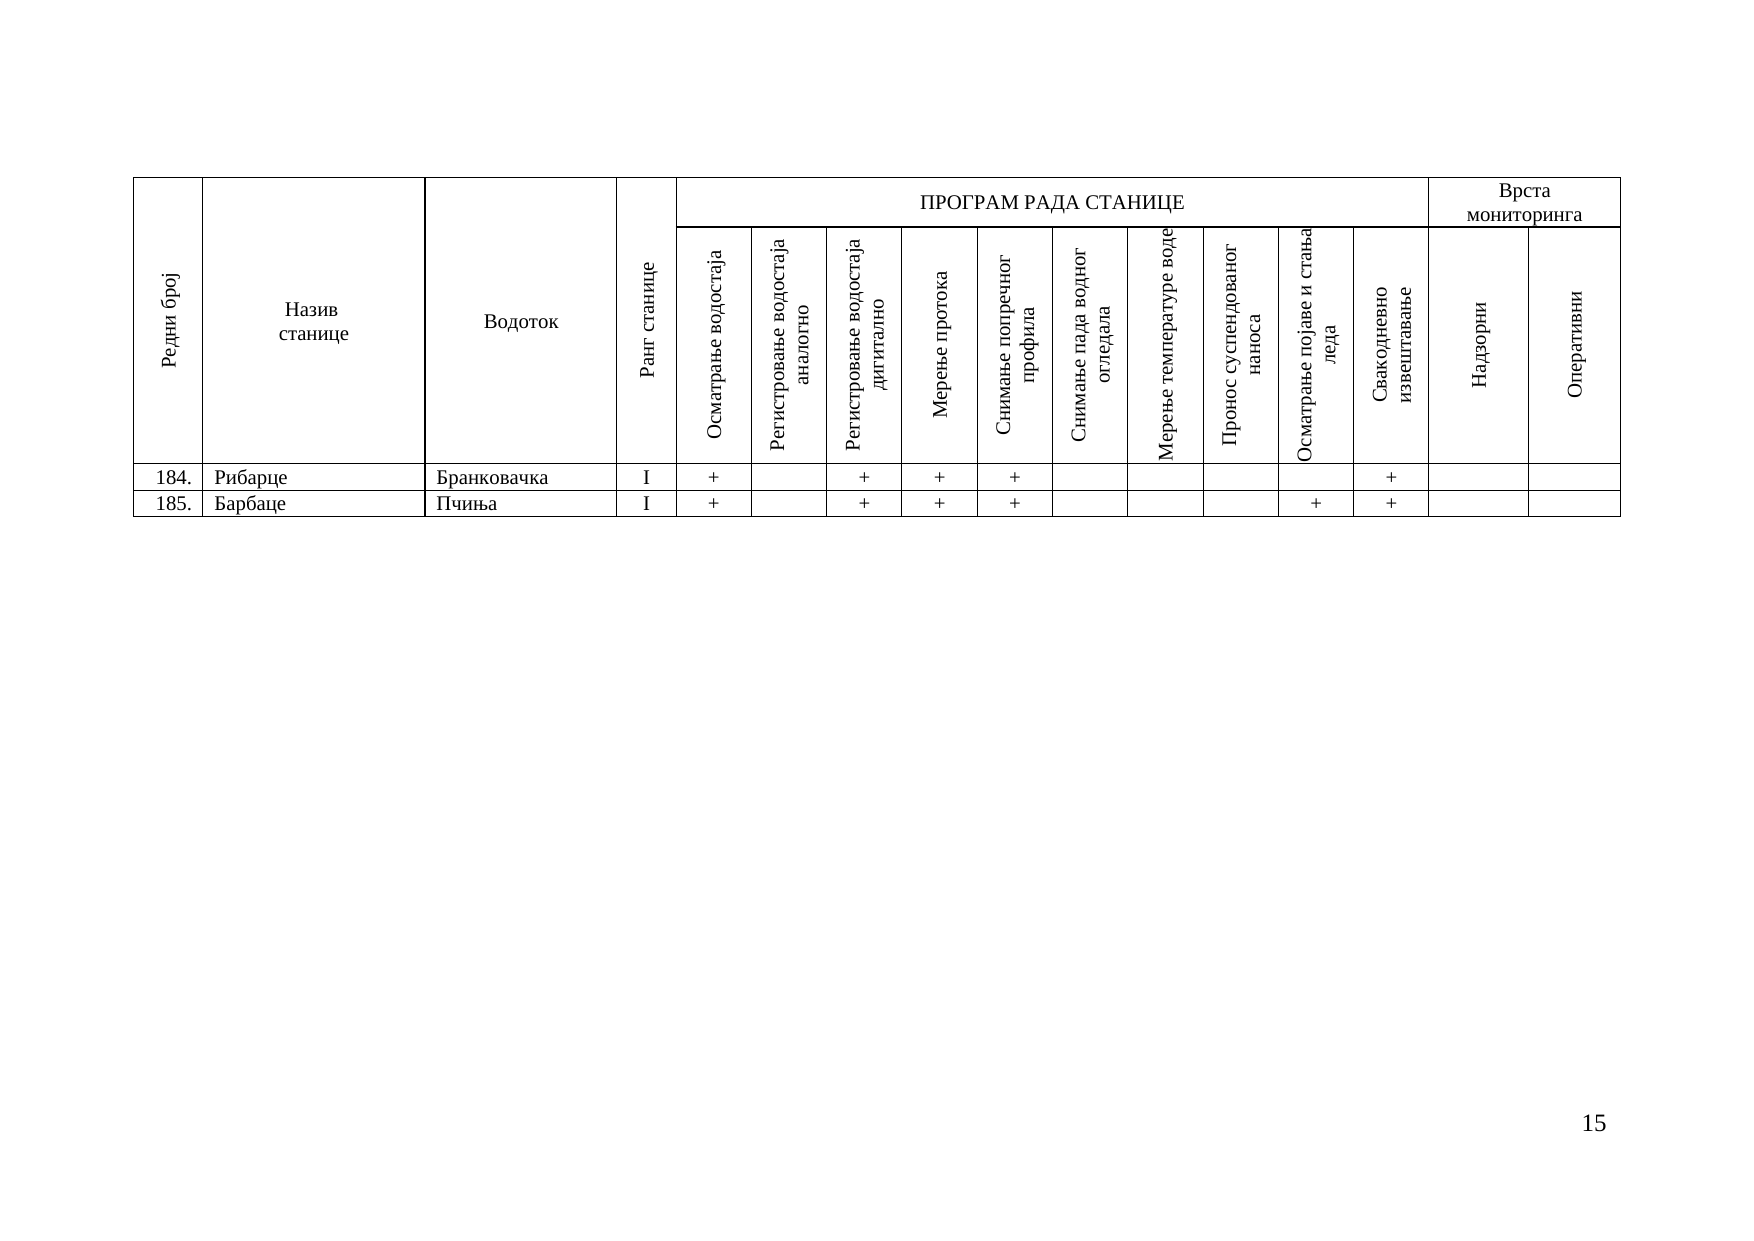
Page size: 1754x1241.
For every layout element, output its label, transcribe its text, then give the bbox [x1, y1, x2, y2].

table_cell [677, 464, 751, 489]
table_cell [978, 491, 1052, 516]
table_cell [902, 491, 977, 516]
table_cell Оперативни [1529, 228, 1620, 463]
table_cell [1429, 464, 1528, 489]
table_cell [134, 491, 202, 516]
table_cell Надзорни [1429, 228, 1528, 463]
table_header ПРОГРАМ РАДА СТАНИЦЕ [677, 178, 1428, 226]
table_cell Мерење протока [902, 228, 977, 463]
table_cell Снимање пада водног огледала [1053, 228, 1127, 463]
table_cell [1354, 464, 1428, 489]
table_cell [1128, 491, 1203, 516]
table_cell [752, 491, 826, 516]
table_header Врста мониторинга [1429, 178, 1620, 226]
table_cell Осматрање водостаја [677, 228, 751, 463]
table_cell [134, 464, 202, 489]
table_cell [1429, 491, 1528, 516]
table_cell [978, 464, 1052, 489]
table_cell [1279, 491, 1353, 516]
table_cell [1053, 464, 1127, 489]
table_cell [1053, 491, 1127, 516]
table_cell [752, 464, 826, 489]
table_header Редни број [134, 178, 202, 463]
table_cell Мерење температуре воде [1128, 228, 1203, 463]
table_cell Осматрање појаве и стања леда [1279, 228, 1353, 463]
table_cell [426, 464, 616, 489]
table_header Назив станице [203, 178, 424, 463]
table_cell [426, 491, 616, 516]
table_cell Снимање попречног профила [978, 228, 1052, 463]
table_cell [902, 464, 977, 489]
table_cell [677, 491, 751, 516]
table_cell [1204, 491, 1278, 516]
table_cell Регистровање водостаја аналогно [752, 228, 826, 463]
table_header Водоток [426, 178, 616, 463]
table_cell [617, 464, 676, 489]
table_cell Регистровање водостаја дигитално [827, 228, 901, 463]
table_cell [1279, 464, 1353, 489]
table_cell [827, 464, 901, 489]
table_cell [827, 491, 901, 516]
table_cell Пронос суспендованог наноса [1204, 228, 1278, 463]
table_header Ранг станице [617, 178, 676, 463]
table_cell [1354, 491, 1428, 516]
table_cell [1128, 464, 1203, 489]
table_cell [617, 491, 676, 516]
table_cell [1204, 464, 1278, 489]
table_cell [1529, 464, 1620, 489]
table_cell Свакодневно извештавање [1354, 228, 1428, 463]
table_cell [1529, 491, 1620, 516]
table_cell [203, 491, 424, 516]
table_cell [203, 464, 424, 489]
